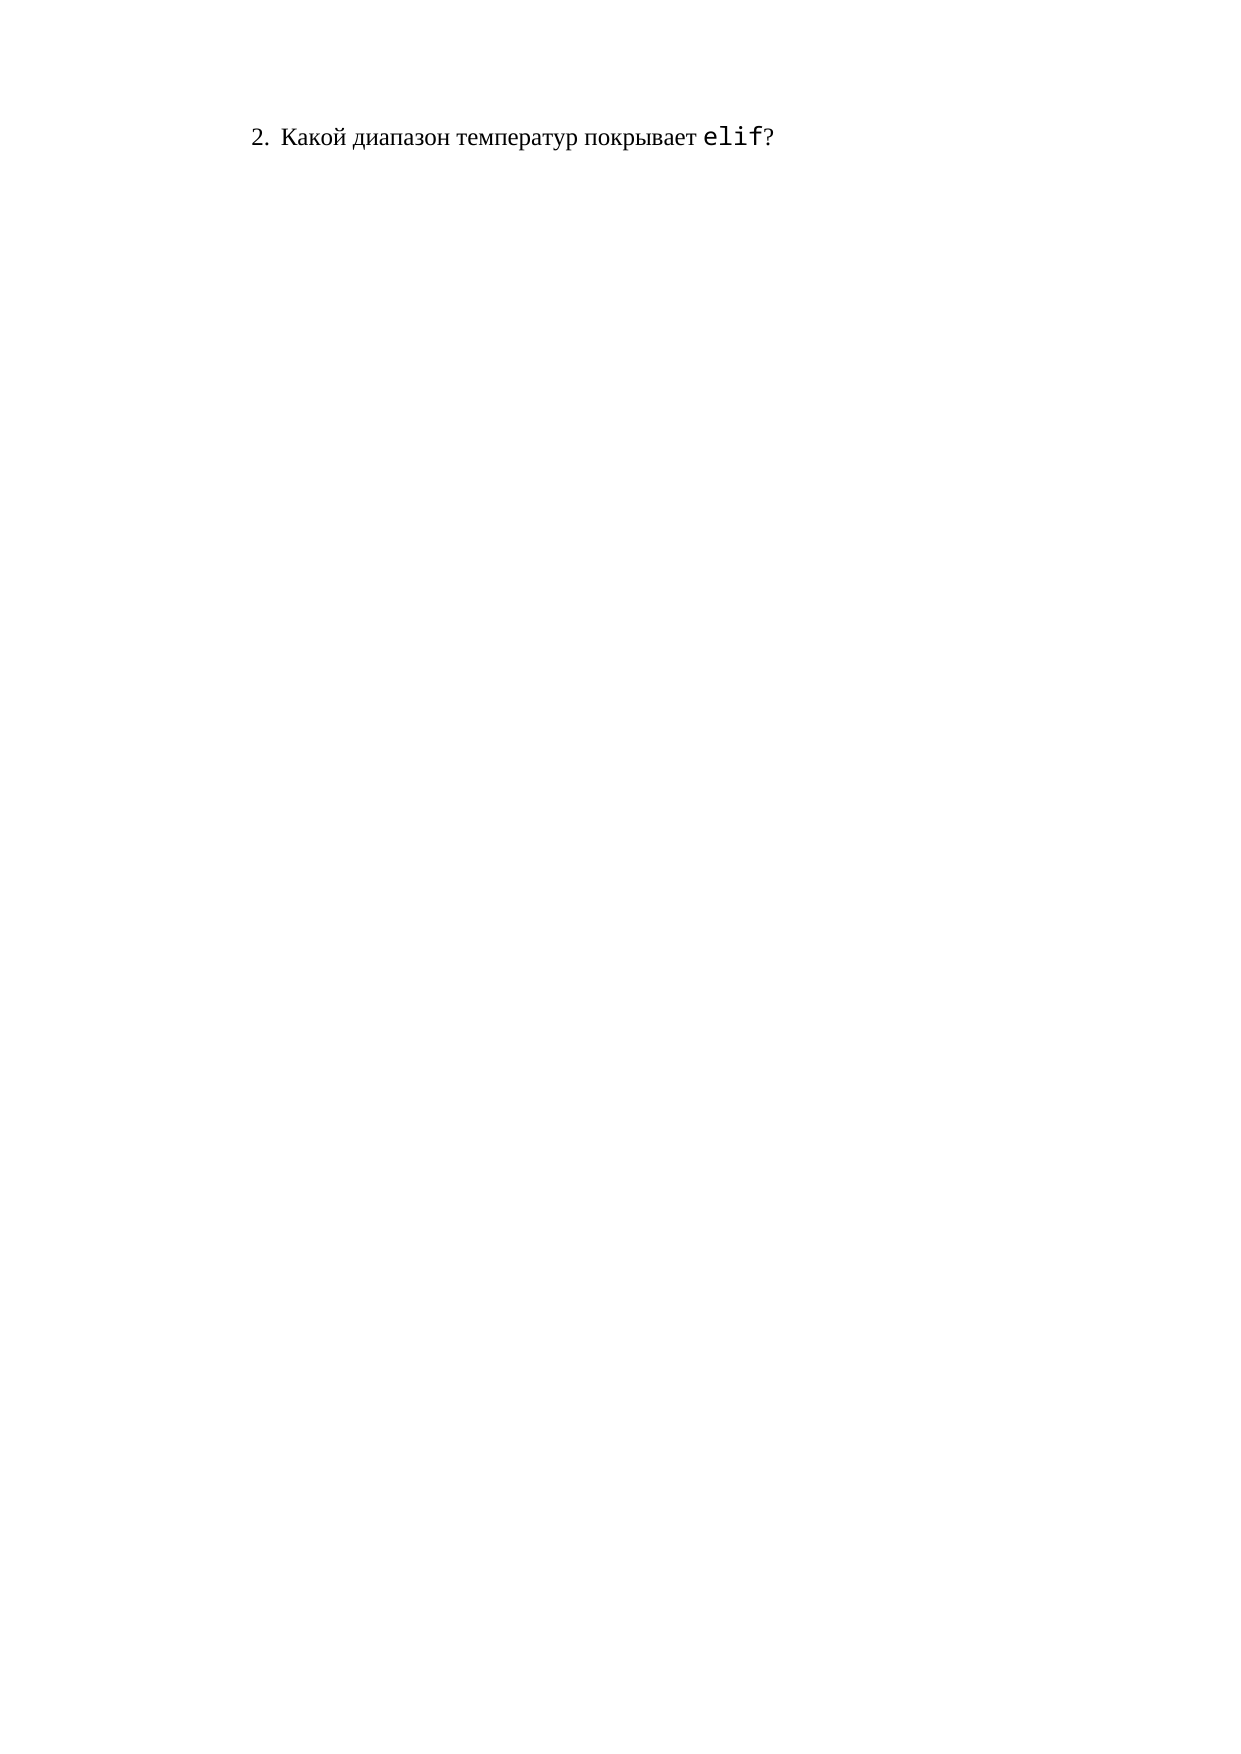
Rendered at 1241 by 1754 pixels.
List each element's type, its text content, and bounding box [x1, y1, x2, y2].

list Какой диапазон температур покрывает elif? [177, 118, 1152, 152]
